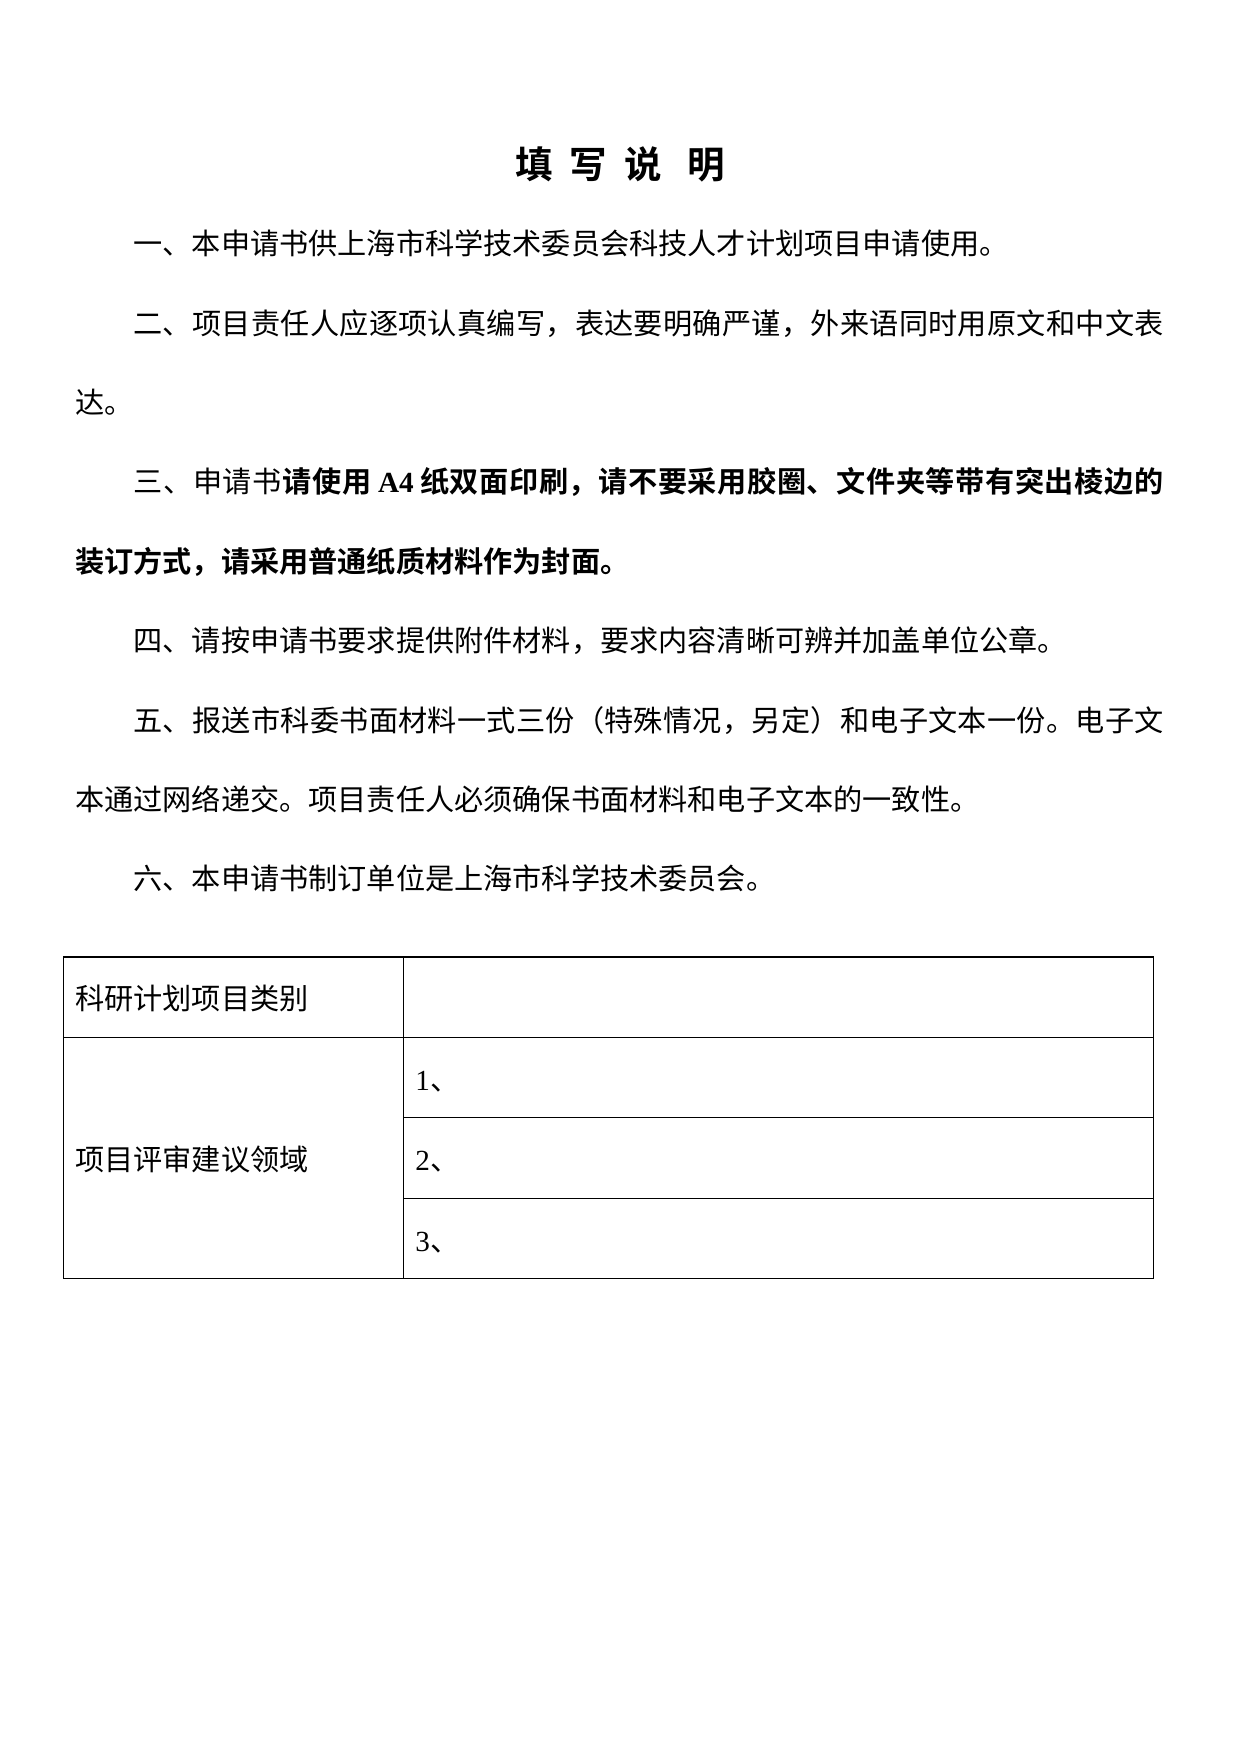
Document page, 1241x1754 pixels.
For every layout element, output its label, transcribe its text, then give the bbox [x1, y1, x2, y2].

text 四、请按申请书要求提供附件材料，要求内容清晰可辨并加盖单位公章。 [75, 599, 1165, 678]
table_cell 3、 [404, 1199, 1153, 1278]
text 五、报送市科委书面材料一式三份（特殊情况，另定）和电子文本一份。电子文本通过网络递交。项目责任人必须确保书面材料和电子文本的一致性。 [75, 678, 1165, 837]
text 一、本申请书供上海市科学技术委员会科技人才计划项目申请使用。 [75, 202, 1165, 282]
text 三、申请书请使用A4纸双面印刷，请不要采用胶圈、文件夹等带有突出棱边的装订方式，请采用普通纸质材料作为封面。 [75, 440, 1165, 599]
table_header 科研计划项目类别 [64, 958, 403, 1037]
table_header [404, 958, 1153, 1037]
table_cell 1、 [404, 1038, 1153, 1117]
table_cell 项目评审建议领域 [64, 1038, 403, 1278]
table_cell 2、 [404, 1118, 1153, 1198]
text 六、本申请书制订单位是上海市科学技术委员会。 [75, 837, 1165, 917]
text 填 写 说 明 [75, 123, 1165, 202]
text 二、项目责任人应逐项认真编写，表达要明确严谨，外来语同时用原文和中文表达。 [75, 282, 1165, 440]
